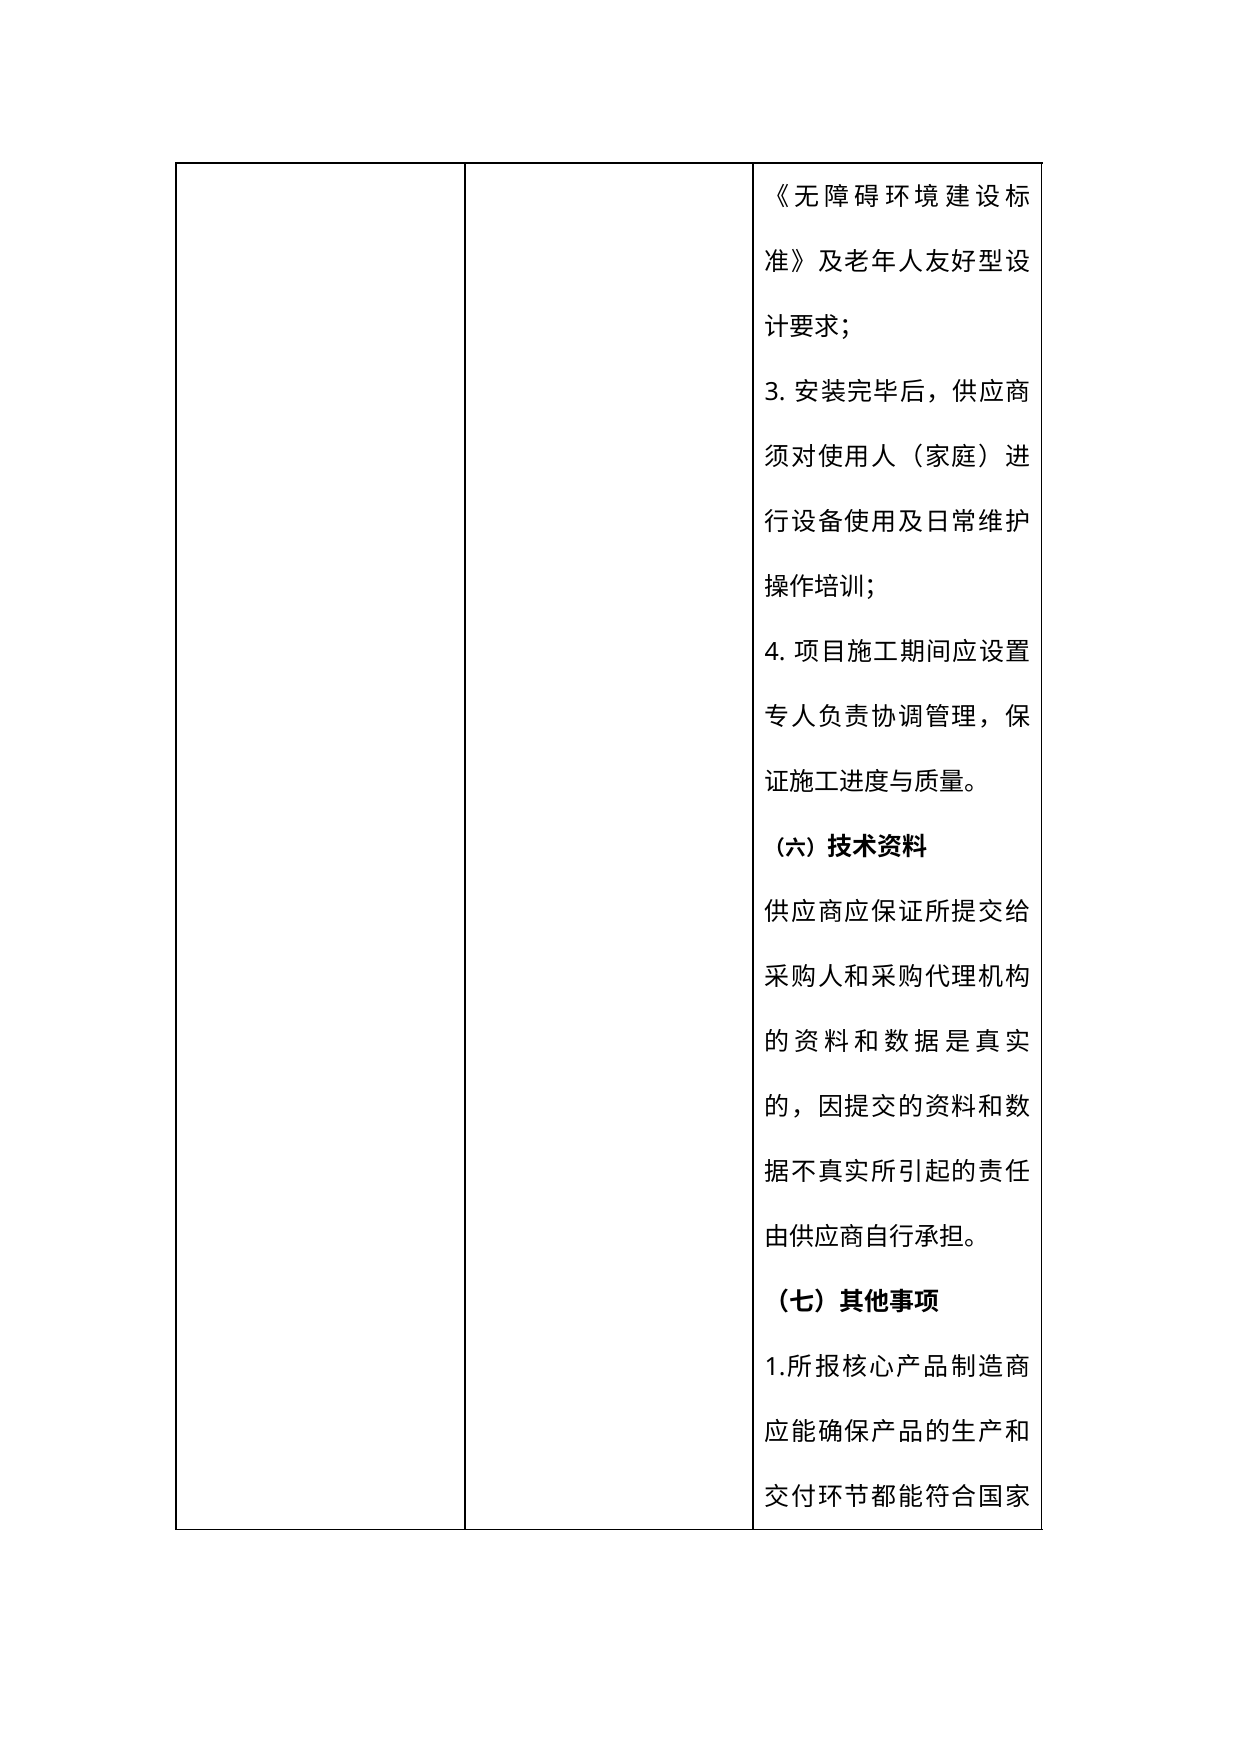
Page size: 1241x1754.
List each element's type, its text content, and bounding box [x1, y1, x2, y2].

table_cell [754, 164, 1041, 1528]
table_cell ★ [177, 164, 464, 1528]
table_cell 1 [466, 164, 752, 1528]
